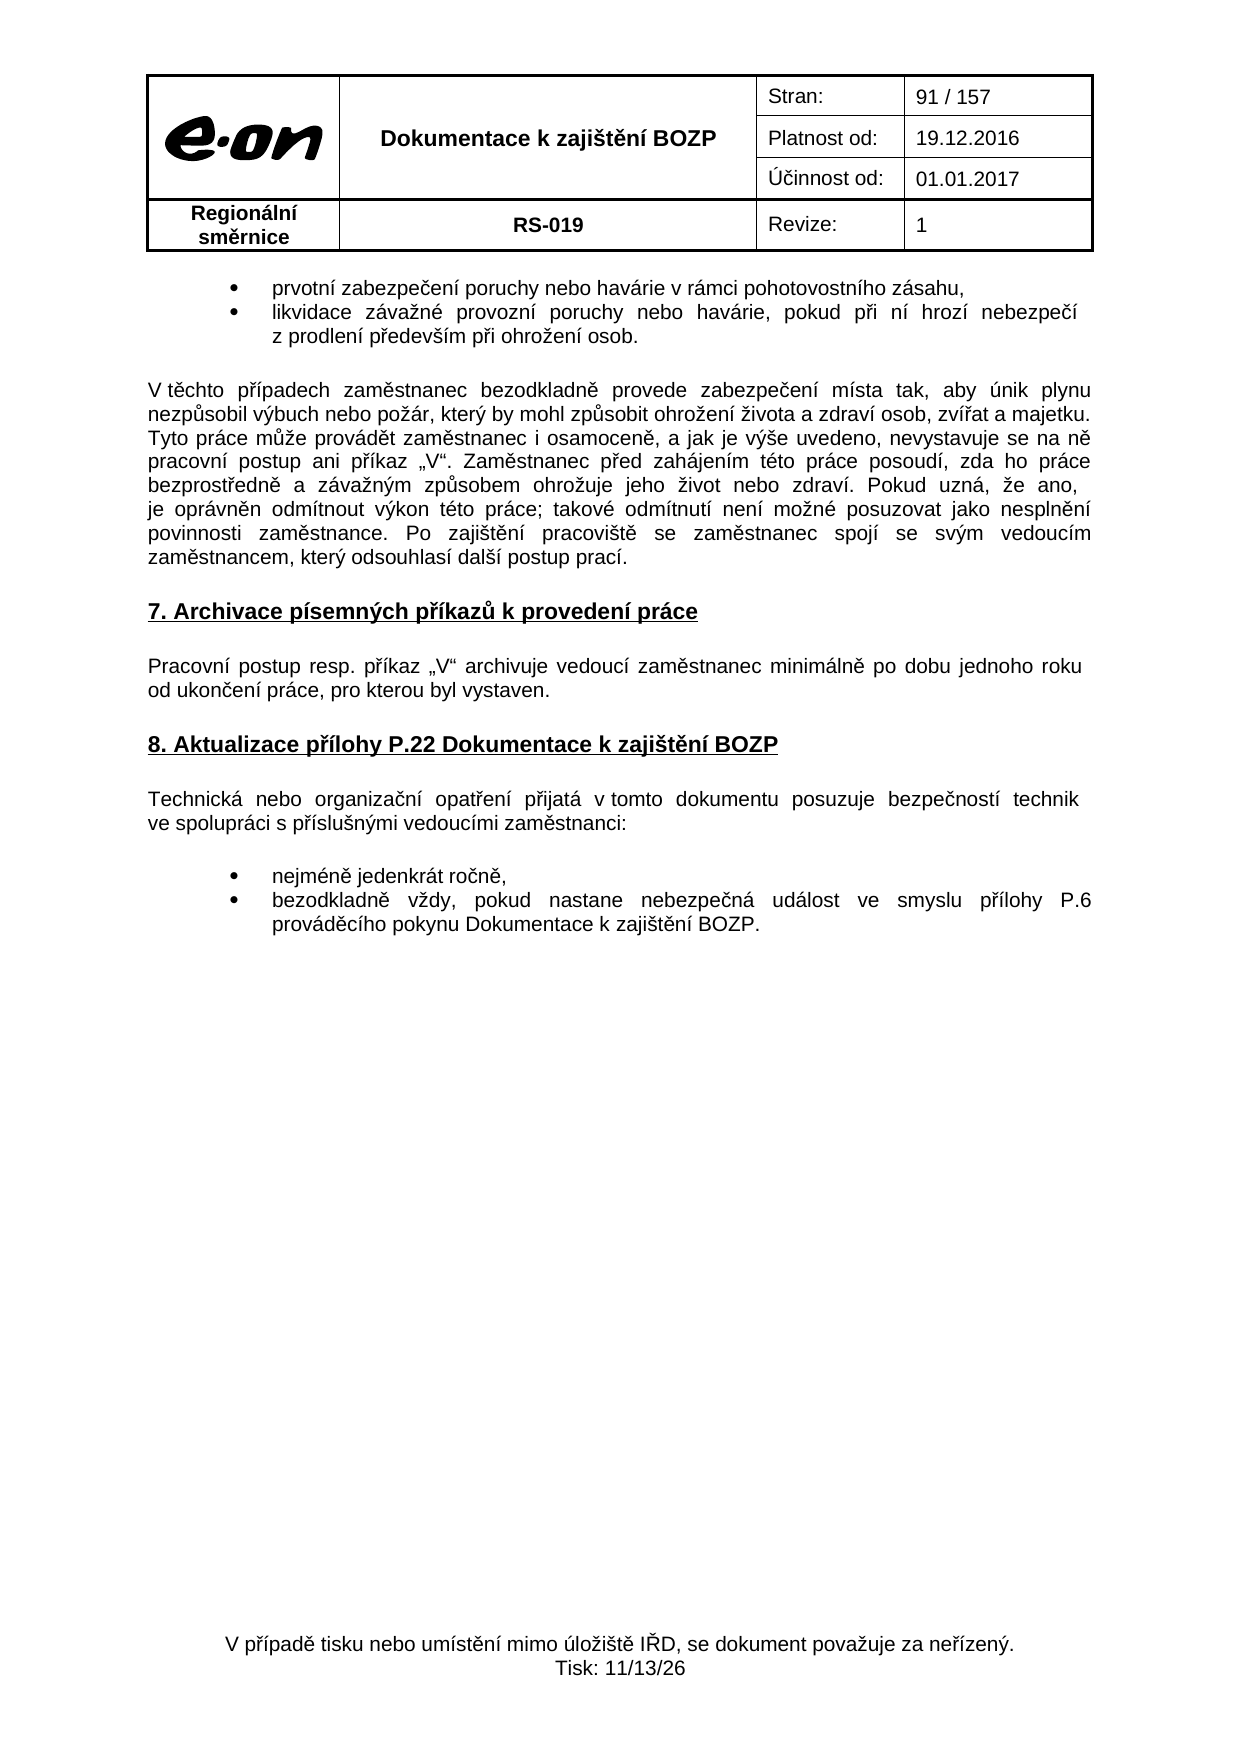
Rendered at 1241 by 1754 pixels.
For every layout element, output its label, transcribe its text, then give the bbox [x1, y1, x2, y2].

list nejméně jedenkrát ročně, [230, 863, 1092, 887]
list prvotní zabezpečení poruchy nebo havárie v rámci pohotovostního zásahu, [230, 276, 1092, 300]
list bezodkladně vždy, pokud nastane nebezpečná událost ve smyslu přílohy P.6 prováděcího pokynu Dokumentace k zajištění BOZP. [230, 887, 1092, 936]
list likvidace závažné provozní poruchy nebo havárie, pokud při ní hrozí nebezpečí z prodlení především při ohrožení osob. [230, 300, 1092, 348]
title 8. Aktualizace přílohy P.22 Dokumentace k zajištění BOZP [148, 731, 1092, 757]
text 7. Archivace písemných příkazů k provedení práce [148, 598, 1092, 624]
text V těchto případech zaměstnanec bezodkladně provede zabezpečení místa tak, aby únik plynu nezpůsobil výbuch nebo požár, který by mohl způsobit ohrožení života a zdraví osob, zvířat a majetku. Tyto práce může provádět zaměstnanec i osamoceně, a jak je výše uvedeno, nevystavuje se na ně pracovní postup ani příkaz „V“. Zaměstnanec před zahájením této práce posoudí, zda ho práce bezprostředně a závažným způsobem ohrožuje jeho život nebo zdraví. Pokud uzná, že ano, je oprávněn odmítnout výkon této práce; takové odmítnutí není možné posuzovat jako nesplnění povinnosti zaměstnance. Po zajištění pracoviště se zaměstnanec spojí se svým vedoucím zaměstnancem, který odsouhlasí další postup prací. [148, 377, 1092, 569]
text Pracovní postup resp. příkaz „V“ archivuje vedoucí zaměstnanec minimálně po dobu jednoho roku od ukončení práce, pro kterou byl vystaven. [148, 654, 1092, 702]
text Technická nebo organizační opatření přijatá v tomto dokumentu posuzuje bezpečností technik ve spolupráci s příslušnými vedoucími zaměstnanci: [148, 786, 1092, 834]
